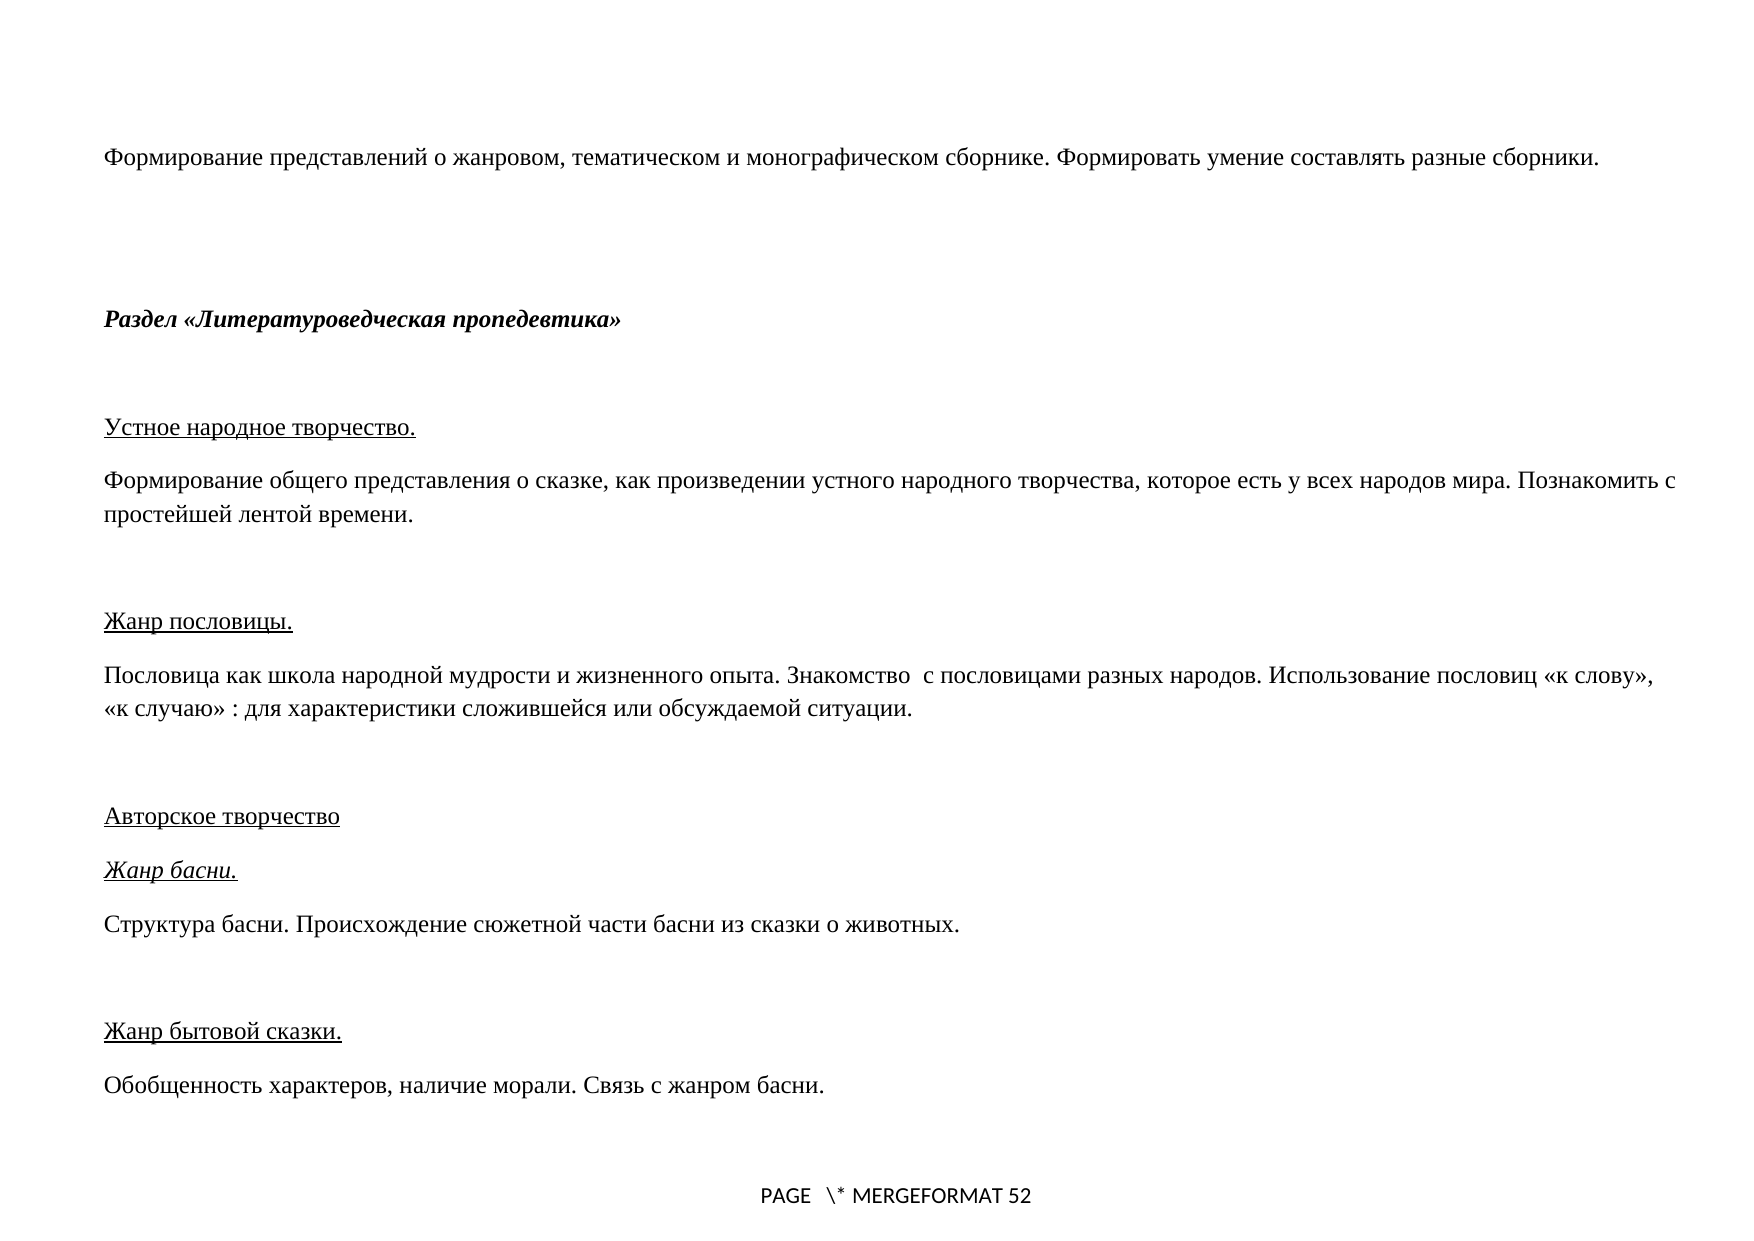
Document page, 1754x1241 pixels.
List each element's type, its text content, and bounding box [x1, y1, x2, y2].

text Жанр басни. [103, 855, 1683, 883]
text Авторское творчество [103, 801, 1683, 830]
text Жанр бытовой сказки. [103, 1016, 1683, 1045]
text Формирование представлений о жанровом, тематическом и монографическом сборнике. Формировать умение составлять разные сборники. [103, 142, 1683, 171]
text Структура басни. Происхождение сюжетной части басни из сказки о животных. [103, 909, 1683, 937]
text Формирование общего представления о сказке, как произведении устного народного творчества, которое есть у всех народов мира. Познакомить с простейшей лентой времени. [103, 466, 1683, 527]
text Устное народное творчество. [103, 412, 1683, 441]
text Раздел «Литературоведческая пропедевтика» [103, 304, 1683, 333]
text Обобщенность характеров, наличие морали. Связь с жанром басни. [103, 1070, 1683, 1099]
text Жанр пословицы. [103, 606, 1683, 635]
text Пословица как школа народной мудрости и жизненного опыта. Знакомство с пословицами разных народов. Использование пословиц «к слову», «к случаю» : для характеристики сложившейся или обсуждаемой ситуации. [103, 660, 1683, 722]
